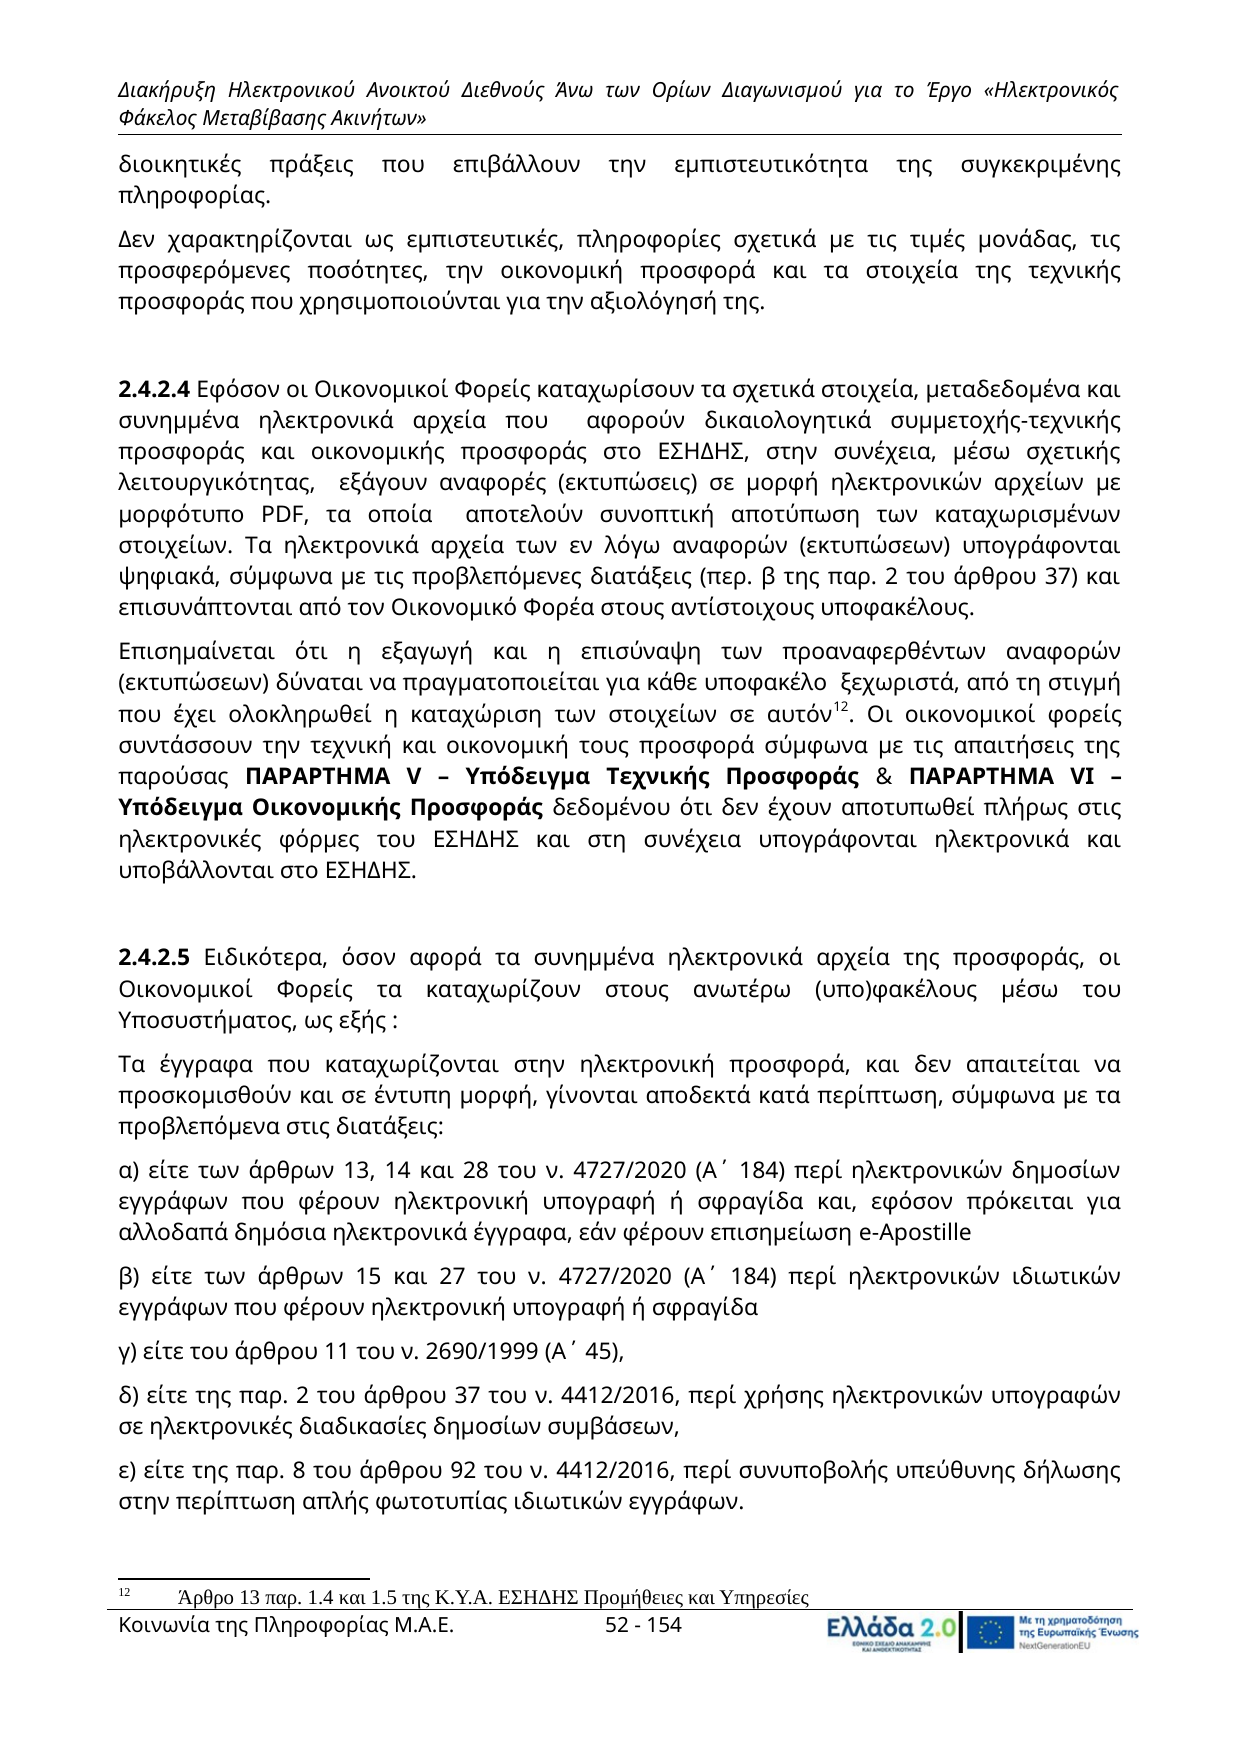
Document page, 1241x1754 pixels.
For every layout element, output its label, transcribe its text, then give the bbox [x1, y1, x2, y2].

text δ) είτε της παρ. 2 του άρθρου 37 του ν. 4412/2016, περί χρήσης ηλεκτρονικών υπογραφών σε ηλεκτρονικές διαδικασίες δημοσίων συμβάσεων, [118, 1379, 1122, 1441]
text 2.4.2.4 Εφόσον οι Οικονομικοί Φορείς καταχωρίσουν τα σχετικά στοιχεία, μεταδεδομένα και συνημμένα ηλεκτρονικά αρχεία που αφορούν δικαιολογητικά συμμετοχής-τεχνικής προσφοράς και οικονομικής προσφοράς στο ΕΣΗΔΗΣ, στην συνέχεια, μέσω σχετικής λειτουργικότητας, εξάγουν αναφορές (εκτυπώσεις) σε μορφή ηλεκτρονικών αρχείων με μορφότυπο PDF, τα οποία αποτελούν συνοπτική αποτύπωση των καταχωρισμένων στοιχείων. Τα ηλεκτρονικά αρχεία των εν λόγω αναφορών (εκτυπώσεων) υπογράφονται ψηφιακά, σύμφωνα με τις προβλεπόμενες διατάξεις (περ. β της παρ. 2 του άρθρου 37) και επισυνάπτονται από τον Οικονομικό Φορέα στους αντίστοιχους υποφακέλους. [118, 372, 1122, 622]
text γ) είτε του άρθρου 11 του ν. 2690/1999 (Α΄ 45), [118, 1335, 1122, 1366]
picture [826, 1611, 1143, 1653]
text ε) είτε της παρ. 8 του άρθρου 92 του ν. 4412/2016, περί συνυποβολής υπεύθυνης δήλωσης στην περίπτωση απλής φωτοτυπίας ιδιωτικών εγγράφων. [118, 1454, 1122, 1516]
text Δεν χαρακτηρίζονται ως εμπιστευτικές, πληροφορίες σχετικά με τις τιμές μονάδας, τις προσφερόμενες ποσότητες, την οικονομική προσφορά και τα στοιχεία της τεχνικής προσφοράς που χρησιμοποιούνται για την αξιολόγησή της. [118, 222, 1122, 316]
text Τα έγγραφα που καταχωρίζονται στην ηλεκτρονική προσφορά, και δεν απαιτείται να προσκομισθούν και σε έντυπη μορφή, γίνονται αποδεκτά κατά περίπτωση, σύμφωνα με τα προβλεπόμενα στις διατάξεις: [118, 1047, 1122, 1141]
text Επισημαίνεται ότι η εξαγωγή και η επισύναψη των προαναφερθέντων αναφορών (εκτυπώσεων) δύναται να πραγματοποιείται για κάθε υποφακέλο ξεχωριστά, από τη στιγμή που έχει ολοκληρωθεί η καταχώριση των στοιχείων σε αυτόν. Οι οικονομικοί φορείς συντάσσουν την τεχνική και οικονομική τους προσφορά σύμφωνα με τις απαιτήσεις της παρούσας ΠΑΡΑΡΤΗΜΑ V – Υπόδειγμα Τεχνικής Προσφοράς & ΠΑΡΑΡΤΗΜΑ VI – Υπόδειγμα Οικονομικής Προσφοράς δεδομένου ότι δεν έχουν αποτυπωθεί πλήρως στις ηλεκτρονικές φόρμες του ΕΣΗΔΗΣ και στη συνέχεια υπογράφονται ηλεκτρονικά και υποβάλλονται στο ΕΣΗΔΗΣ. [118, 635, 1122, 885]
text 2.4.2.5 Ειδικότερα, όσον αφορά τα συνημμένα ηλεκτρονικά αρχεία της προσφοράς, οι Οικονομικοί Φορείς τα καταχωρίζουν στους ανωτέρω (υπο)φακέλους μέσω του Υποσυστήματος, ως εξής : [118, 941, 1122, 1035]
text β) είτε των άρθρων 15 και 27 του ν. 4727/2020 (Α΄ 184) περί ηλεκτρονικών ιδιωτικών εγγράφων που φέρουν ηλεκτρονική υπογραφή ή σφραγίδα [118, 1260, 1122, 1322]
text α) είτε των άρθρων 13, 14 και 28 του ν. 4727/2020 (Α΄ 184) περί ηλεκτρονικών δημοσίων εγγράφων που φέρουν ηλεκτρονική υπογραφή ή σφραγίδα και, εφόσον πρόκειται για αλλοδαπά δημόσια ηλεκτρονικά έγγραφα, εάν φέρουν επισημείωση e-Apostille [118, 1154, 1122, 1247]
